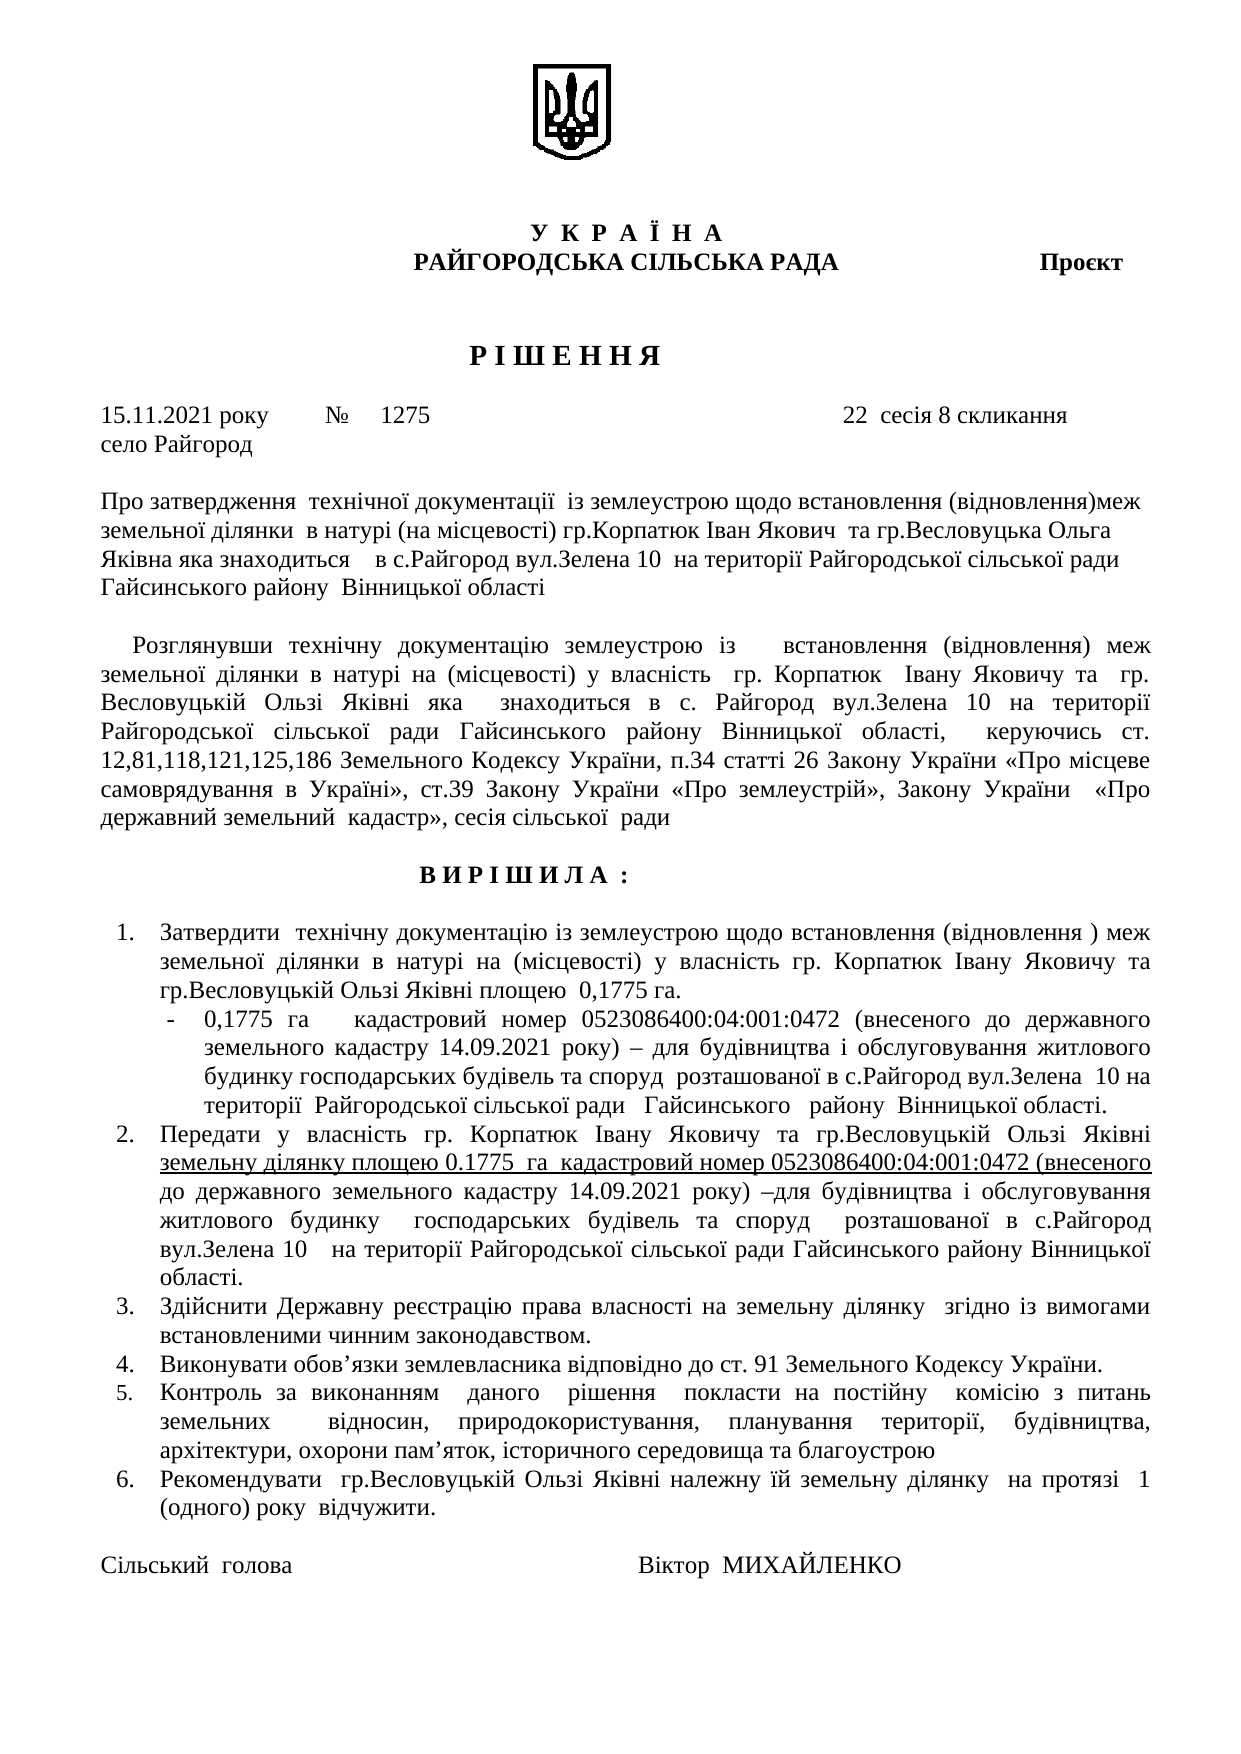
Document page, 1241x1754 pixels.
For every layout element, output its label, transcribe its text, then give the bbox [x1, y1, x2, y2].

text В И Р І Ш И Л А : [100, 860, 1152, 889]
title У К Р А Ї Н А [100, 218, 1152, 247]
text село Райгород [100, 429, 1152, 457]
text Розглянувши технічну документацію землеустрою із встановлення (відновлення) меж земельної ділянки в натурі на (місцевості) у власність гр. Корпатюк Івану Яковичу та гр. Весловуцькій Ользі Яківні яка знаходиться в с. Райгород вул.Зелена 10 на території Райгородської сільської ради Гайсинського району Вінницької області, керуючись ст. 12,81,118,121,125,186 Земельного Кодексу України, п.34 статті 26 Закону України «Про місцеве самоврядування в Україні», ст.39 Закону України «Про землеустрій», Закону України «Про державний земельний кадастр», сесія сільської ради [100, 630, 1152, 831]
list Виконувати обов’язки землевласника відповідно до ст. 91 Земельного Кодексу України. [116, 1349, 1152, 1377]
subtitle РАЙГОРОДСЬКА СІЛЬСЬКА РАДА Проєкт [100, 247, 1152, 275]
text Сільський голова Віктор МИХАЙЛЕНКО [100, 1550, 1152, 1579]
list Рекомендувати гр.Весловуцькій Ользі Яківні належну їй земельну ділянку на протязі 1 (одного) року відчужити. [116, 1464, 1152, 1521]
list Контроль за виконанням даного рішення покласти на постійну комісію з питань земельних відносин, природокористування, планування території, будівництва, архітектури, охорони пам’яток, історичного середовища та благоустрою [116, 1377, 1152, 1464]
picture [531, 61, 612, 161]
list 0,1775 га кадастровий номер 0523086400:04:001:0472 (внесеного до державного земельного кадастру 14.09.2021 року) – для будівництва і обслуговування житлового будинку господарських будівель та споруд розташованої в с.Райгород вул.Зелена 10 на території Райгородської сільської ради Гайсинського району Вінницької області. [166, 1004, 1152, 1119]
list Передати у власність гр. Корпатюк Івану Яковичу та гр.Весловуцькій Ользі Яківні земельну ділянку площею 0.1775 га кадастровий номер 0523086400:04:001:0472 (внесеного до державного земельного кадастру 14.09.2021 року) –для будівництва і обслуговування житлового будинку господарських будівель та споруд розташованої в с.Райгород вул.Зелена 10 на території Райгородської сільської ради Гайсинського району Вінницької області. [116, 1119, 1152, 1291]
list Затвердити технічну документацію із землеустрою щодо встановлення (відновлення ) меж земельної ділянки в натурі на (місцевості) у власність гр. Корпатюк Івану Яковичу та гр.Весловуцькій Ользі Яківні площею 0,1775 га. [116, 917, 1152, 1004]
text 15.11.2021 року № 1275 22 cесія 8 скликання [100, 400, 1152, 429]
list Здійснити Державну реєстрацію права власності на земельну ділянку згідно із вимогами встановленими чинним законодавством. [116, 1291, 1152, 1349]
subtitle Р І Ш Е Н Н Я [395, 338, 1152, 371]
text Про затвердження технічної документації із землеустрою щодо встановлення (відновлення)меж земельної ділянки в натурі (на місцевості) гр.Корпатюк Іван Якович та гр.Весловуцька Ольга Яківна яка знаходиться в с.Райгород вул.Зелена 10 на території Райгородської сільської ради Гайсинського району Вінницької області [100, 486, 1152, 601]
